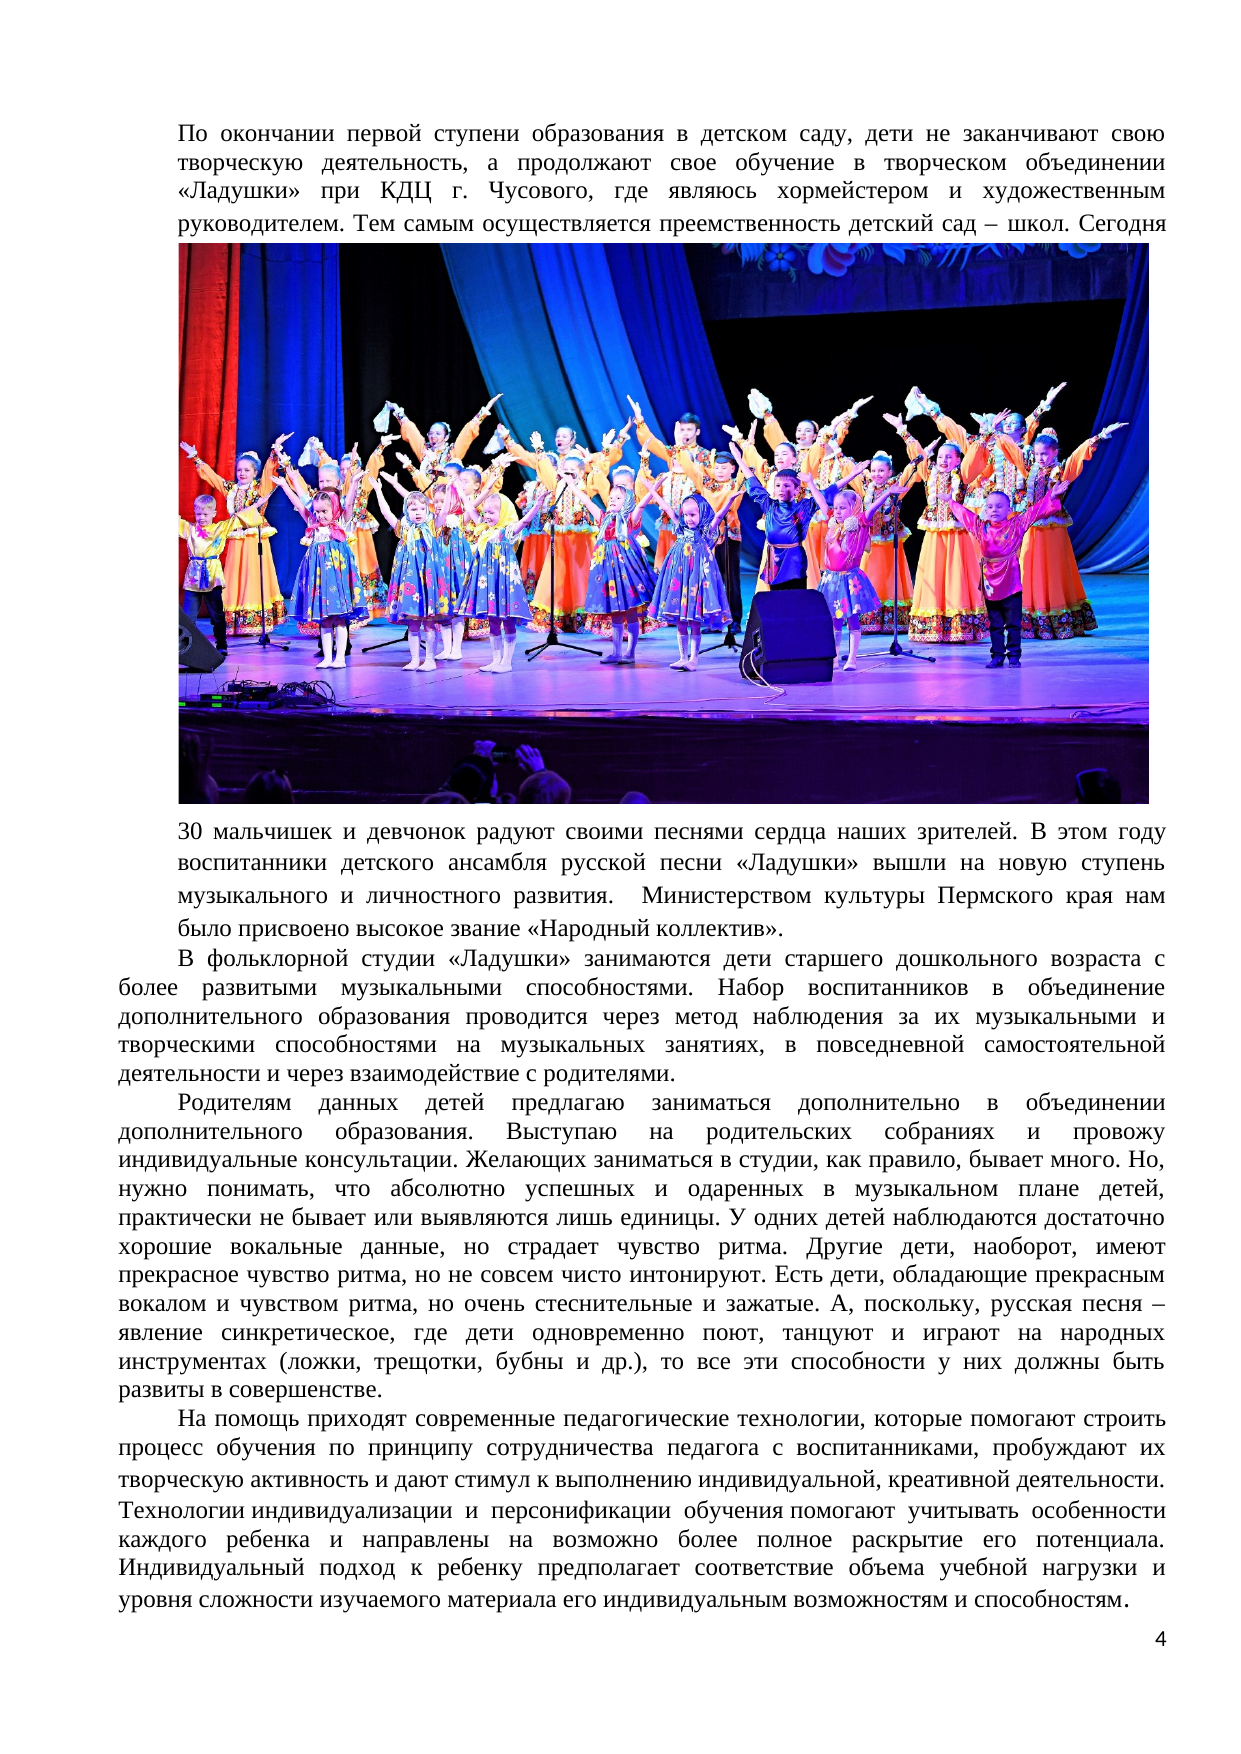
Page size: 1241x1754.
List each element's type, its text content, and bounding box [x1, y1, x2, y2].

text На помощь приходят современные педагогические технологии, которые помогают строить процесс обучения по принципу сотрудничества педагога с воспитанниками, пробуждают их творческую активность и дают стимул к выполнению индивидуальной, креативной деятельности. Технологии индивидуализации и персонификации обучения помогают учитывать особенности каждого ребенка и направлены на возможно более полное раскрытие его потенциала. Индивидуальный подход к ребенку предполагает соответствие объема учебной нагрузки и уровня сложности изучаемого материала его индивидуальным возможностям и способностям. [118, 1403, 1166, 1615]
picture [177, 243, 1148, 802]
text Родителям данных детей предлагаю заниматься дополнительно в объединении дополнительного образования. Выступаю на родительских собраниях и провожу индивидуальные консультации. Желающих заниматься в студии, как правило, бывает много. Но, нужно понимать, что абсолютно успешных и одаренных в музыкальном плане детей, практически не бывает или выявляются лишь единицы. У одних детей наблюдаются достаточно хорошие вокальные данные, но страдает чувство ритма. Другие дети, наоборот, имеют прекрасное чувство ритма, но не совсем чисто интонируют. Есть дети, обладающие прекрасным вокалом и чувством ритма, но очень стеснительные и зажатые. А, поскольку, русская песня – явление синкретическое, где дети одновременно поют, танцуют и играют на народных инструментах (ложки, трещотки, бубны и др.), то все эти способности у них должны быть развиты в совершенстве. [118, 1087, 1166, 1403]
text В фольклорной студии «Ладушки» занимаются дети старшего дошкольного возраста с более развитыми музыкальными способностями. Набор воспитанников в объединение дополнительного образования проводится через метод наблюдения за их музыкальными и творческими способностями на музыкальных занятиях, в повседневной самостоятельной деятельности и через взаимодействие с родителями. [118, 943, 1166, 1087]
